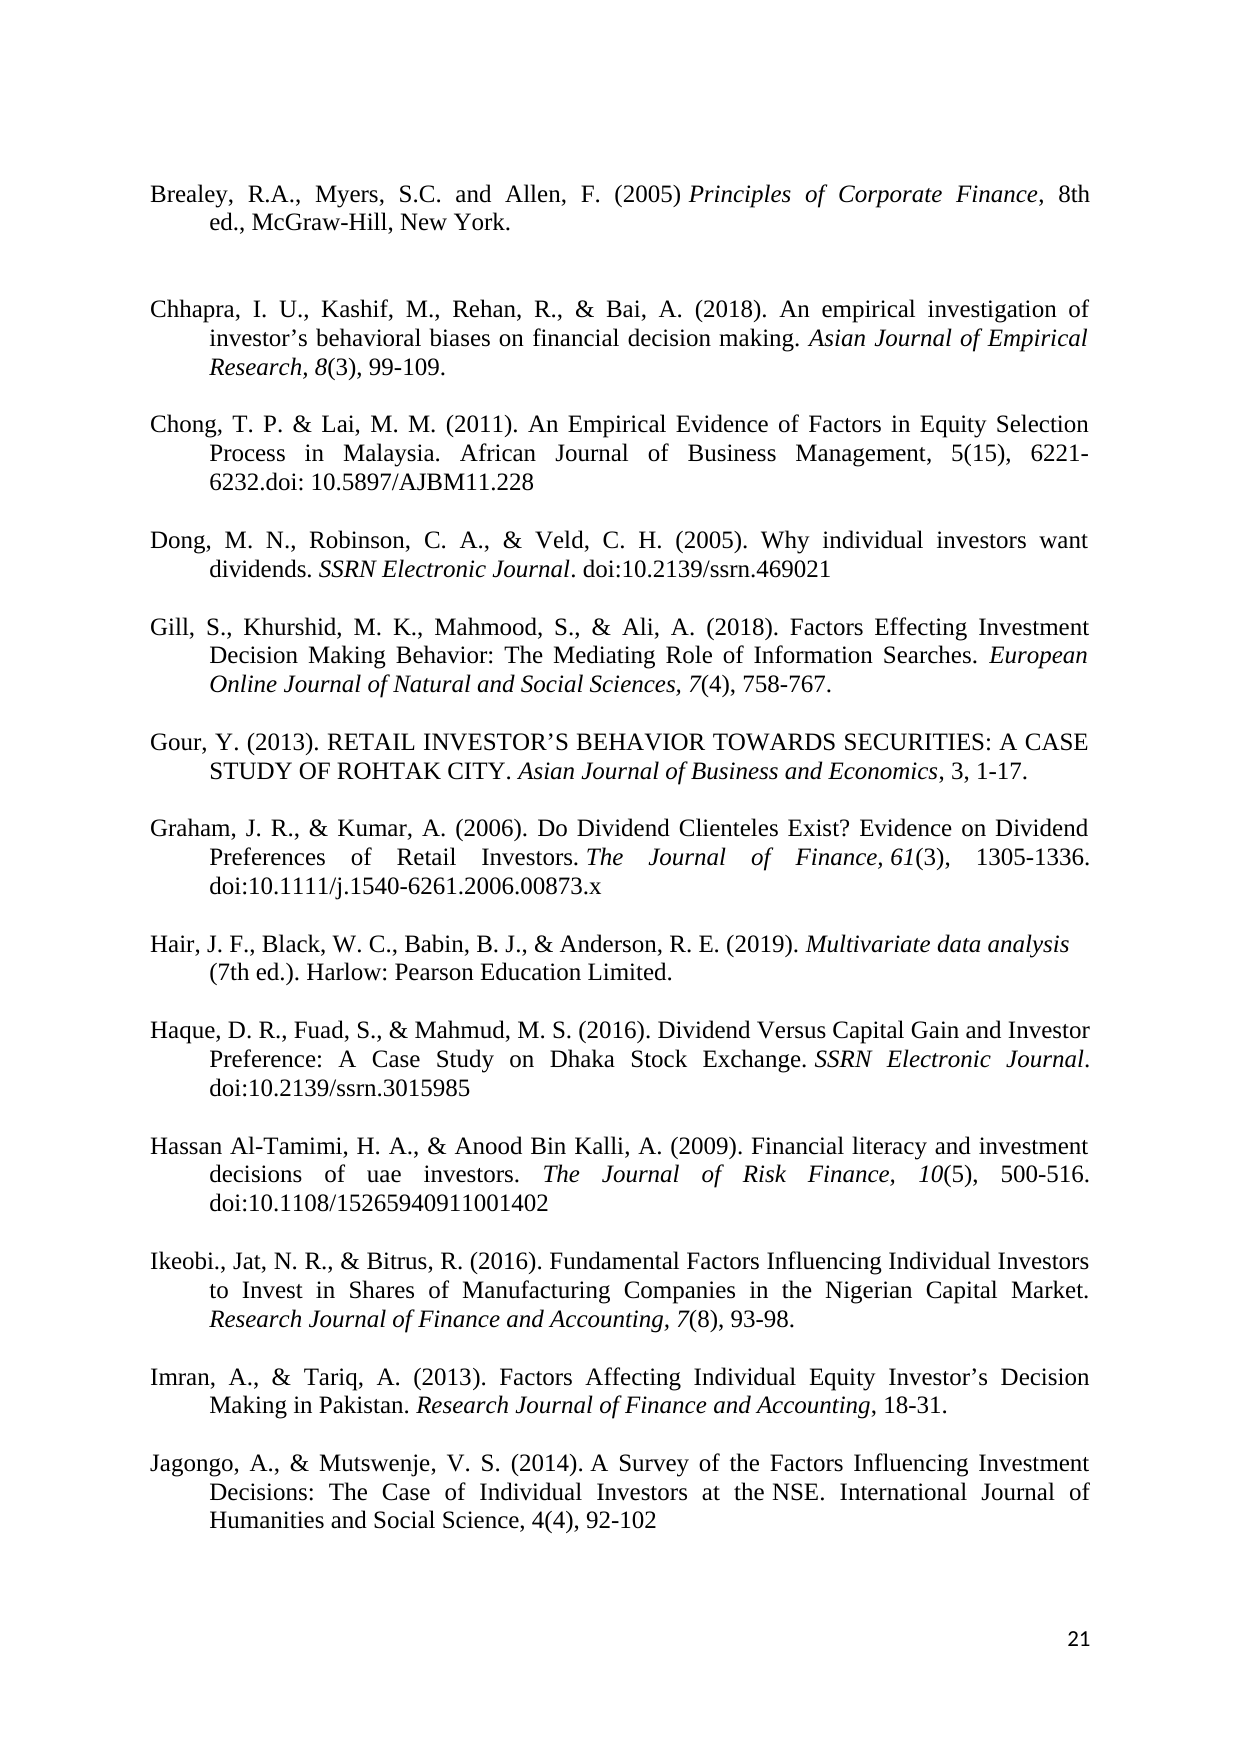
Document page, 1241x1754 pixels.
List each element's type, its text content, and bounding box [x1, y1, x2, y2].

text Ikeobi., Jat, N. R., & Bitrus, R. (2016). Fundamental Factors Influencing Individual Investors to Invest in Shares of Manufacturing Companies in the Nigerian Capital Market. Research Journal of Finance and Accounting, 7(8), 93-98. [150, 1246, 1090, 1332]
text Hair, J. F., Black, W. C., Babin, B. J., & Anderson, R. E. (2019). Multivariate data analysis (7th ed.). Harlow: Pearson Education Limited. [150, 929, 1090, 986]
text Brealey, R.A., Myers, S.C. and Allen, F. (2005) Principles of Corporate Finance, 8th ed., McGraw-Hill, New York. [150, 179, 1090, 236]
text Haque, D. R., Fuad, S., & Mahmud, M. S. (2016). Dividend Versus Capital Gain and Investor Preference: A Case Study on Dhaka Stock Exchange. SSRN Electronic Journal. doi:10.2139/ssrn.3015985 [150, 1015, 1090, 1102]
text Gill, S., Khurshid, M. K., Mahmood, S., & Ali, A. (2018). Factors Effecting Investment Decision Making Behavior: The Mediating Role of Information Searches. European Online Journal of Natural and Social Sciences, 7(4), 758-767. [150, 612, 1090, 698]
text Imran, A., & Tariq, A. (2013). Factors Affecting Individual Equity Investor’s Decision Making in Pakistan. Research Journal of Finance and Accounting, 18-31. [150, 1362, 1090, 1419]
text Chong, T. P. & Lai, M. M. (2011). An Empirical Evidence of Factors in Equity Selection Process in Malaysia. African Journal of Business Management, 5(15), 6221-6232.doi: 10.5897/AJBM11.228 [150, 409, 1090, 496]
text Jagongo, A., & Mutswenje, V. S. (2014). A Survey of the Factors Influencing Investment Decisions: The Case of Individual Investors at the NSE. International Journal of Humanities and Social Science, 4(4), 92-102 [150, 1448, 1090, 1534]
text Dong, M. N., Robinson, C. A., & Veld, C. H. (2005). Why individual investors want dividends. SSRN Electronic Journal. doi:10.2139/ssrn.469021 [150, 525, 1090, 582]
text Gour, Y. (2013). RETAIL INVESTOR’S BEHAVIOR TOWARDS SECURITIES: A CASE STUDY OF ROHTAK CITY. Asian Journal of Business and Economics, 3, 1-17. [150, 727, 1090, 784]
text Graham, J. R., & Kumar, A. (2006). Do Dividend Clienteles Exist? Evidence on Dividend Preferences of Retail Investors. The Journal of Finance, 61(3), 1305-1336. doi:10.1111/j.1540-6261.2006.00873.x [150, 813, 1090, 899]
text Hassan Al‐Tamimi, H. A., & Anood Bin Kalli, A. (2009). Financial literacy and investment decisions of uae investors. The Journal of Risk Finance, 10(5), 500-516. doi:10.1108/15265940911001402 [150, 1131, 1090, 1217]
text Chhapra, I. U., Kashif, M., Rehan, R., & Bai, A. (2018). An empirical investigation of investor’s behavioral biases on financial decision making. Asian Journal of Empirical Research, 8(3), 99-109. [150, 294, 1090, 380]
